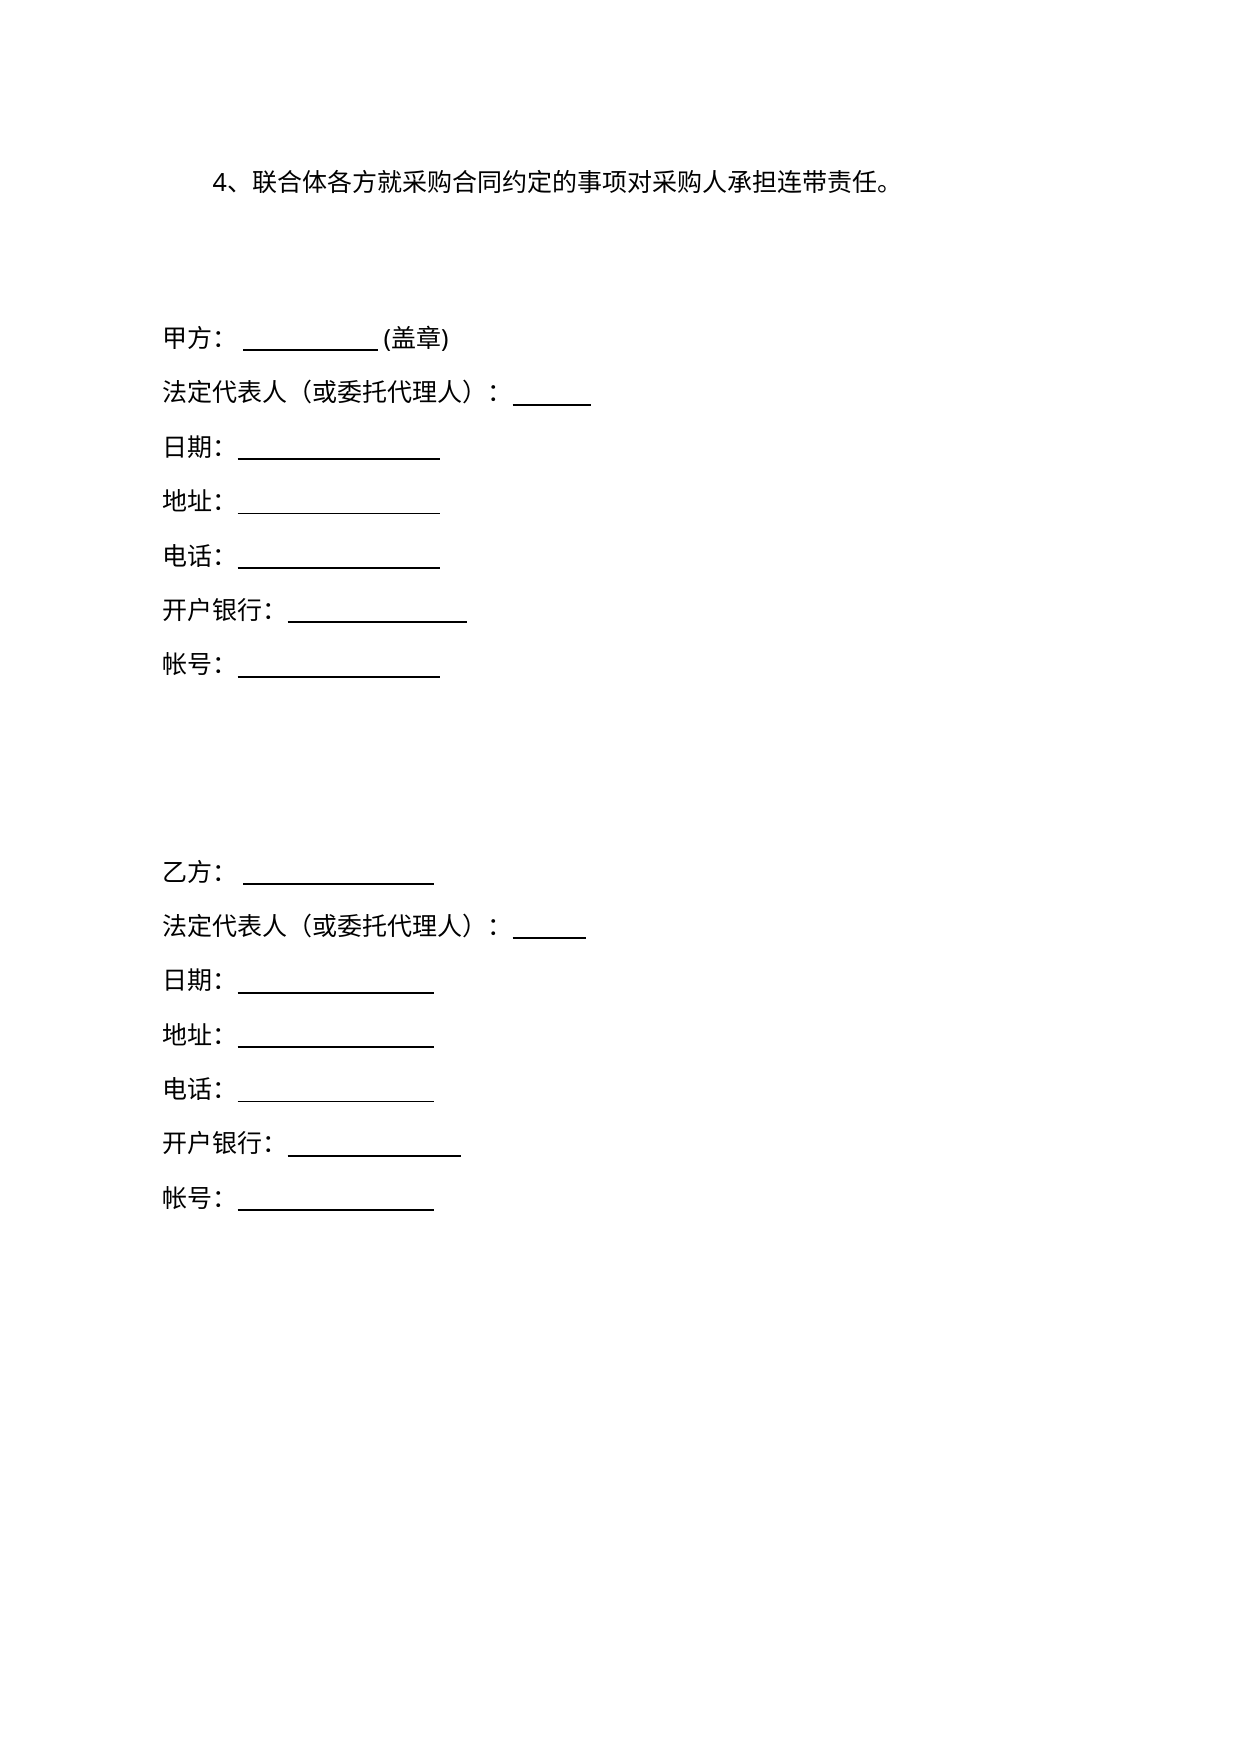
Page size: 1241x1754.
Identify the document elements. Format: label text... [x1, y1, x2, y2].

text 甲方： (盖章) [162, 318, 1078, 355]
text 帐号： [162, 1178, 1078, 1214]
text 帐号： [162, 645, 1078, 681]
text 电话： [162, 1069, 1078, 1106]
text 地址： [162, 1015, 1078, 1051]
text 开户银行： [162, 1124, 1078, 1160]
text 4、联合体各方就采购合同约定的事项对采购人承担连带责任。 [162, 162, 1078, 198]
text 日期： [162, 961, 1078, 997]
text 日期： [162, 427, 1078, 463]
text 开户银行： [162, 590, 1078, 627]
text 地址： [162, 482, 1078, 518]
text 电话： [162, 536, 1078, 572]
text 乙方： [162, 852, 1078, 888]
text 法定代表人（或委托代理人）： [162, 906, 1078, 943]
text 法定代表人（或委托代理人）： [162, 373, 1078, 409]
